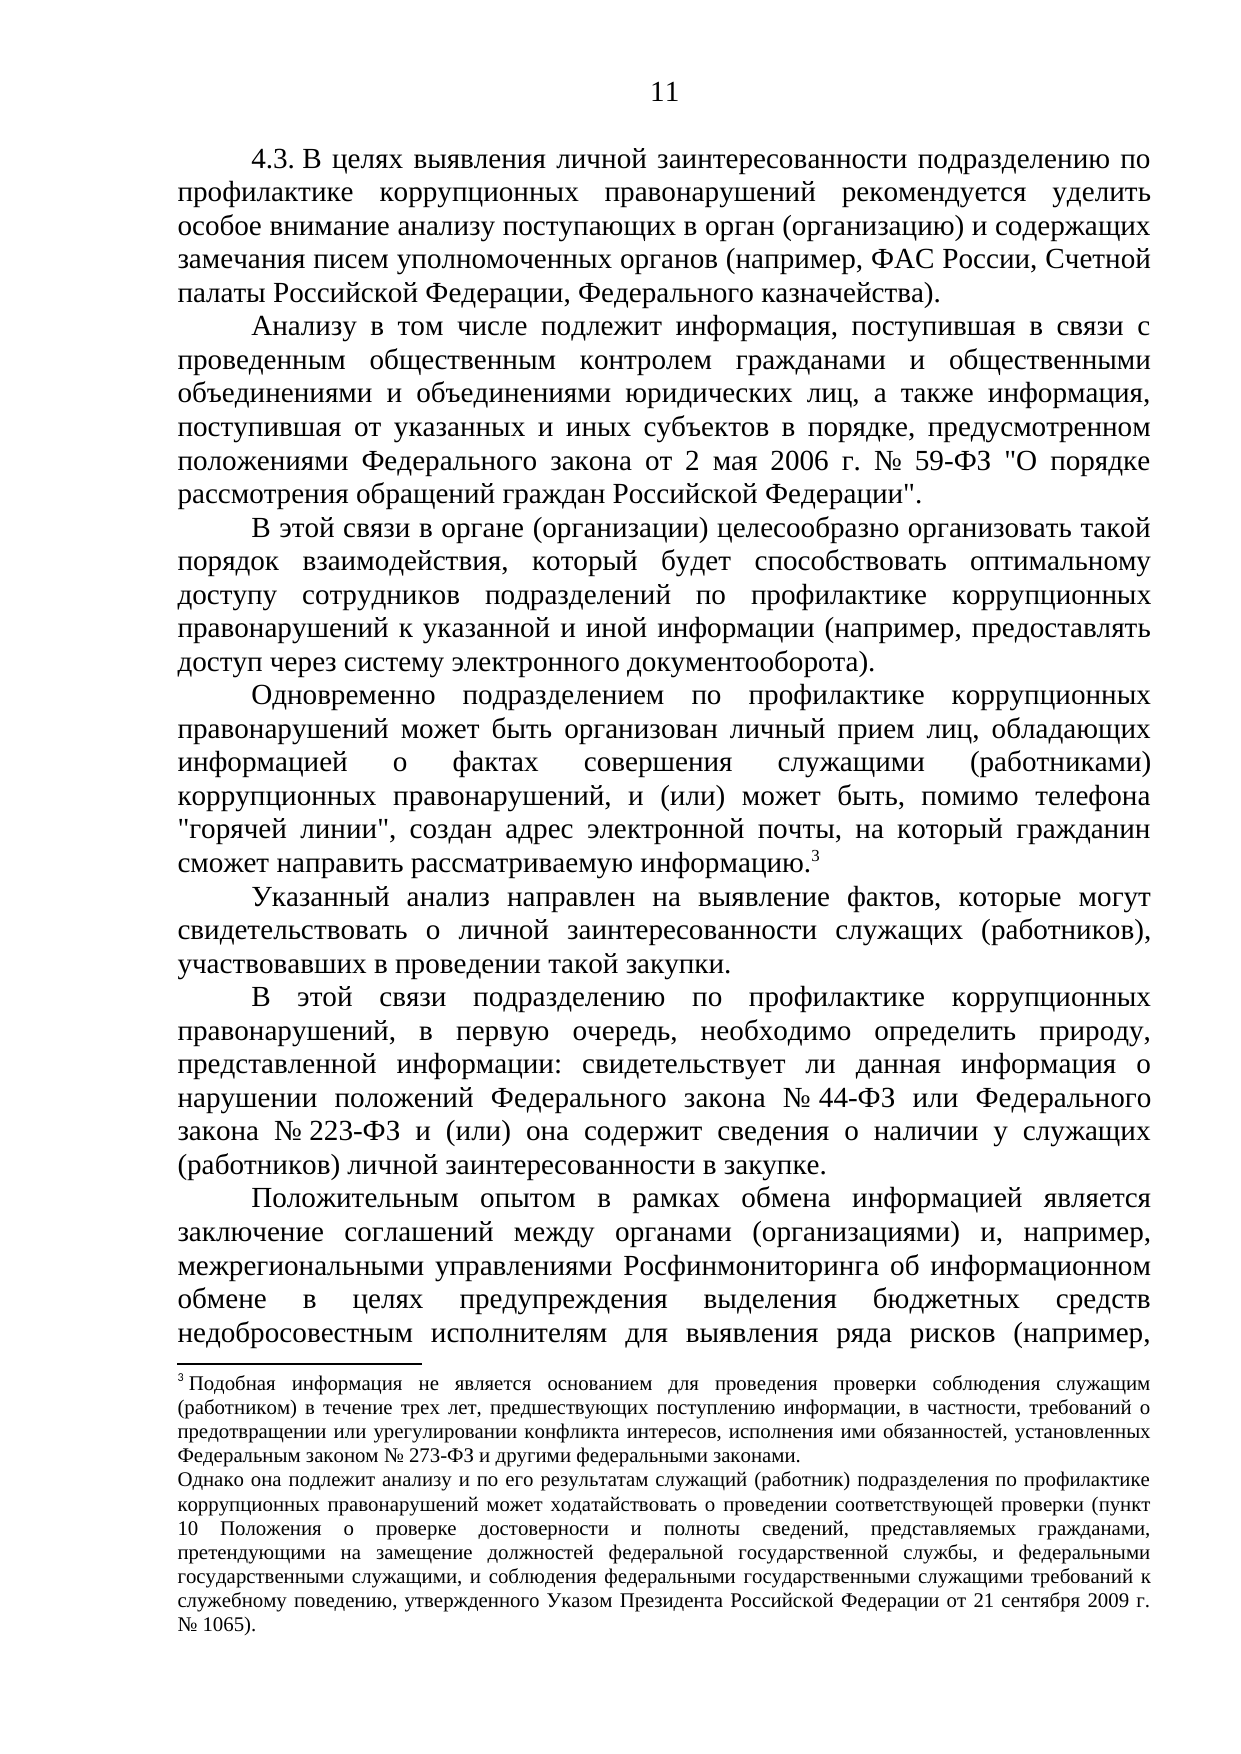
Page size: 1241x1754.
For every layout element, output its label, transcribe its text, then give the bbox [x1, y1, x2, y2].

text В этой связи в органе (организации) целесообразно организовать такой порядок взаимодействия, который будет способствовать оптимальному доступу сотрудников подразделений по профилактике коррупционных правонарушений к указанной и иной информации (например, предоставлять доступ через систему электронного документооборота). [177, 510, 1152, 677]
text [177, 1181, 1152, 1348]
text Анализу в том числе подлежит информация, поступившая в связи с проведенным общественным контролем гражданами и общественными объединениями и объединениями юридических лиц, а также информация, поступившая от указанных и иных субъектов в порядке, предусмотренном положениями Федерального закона от 2 мая 2006 г. № 59-ФЗ "О порядке рассмотрения обращений граждан Российской Федерации". [177, 308, 1152, 510]
text Указанный анализ направлен на выявление фактов, которые могут свидетельствовать о личной заинтересованности служащих (работников), участвовавших в проведении такой закупки. [177, 879, 1152, 979]
text 4.3. В целях выявления личной заинтересованности подразделению по профилактике коррупционных правонарушений рекомендуется уделить особое внимание анализу поступающих в орган (организацию) и содержащих замечания писем уполномоченных органов (например, ФАС России, Счетной палаты Российской Федерации, Федерального казначейства). [177, 141, 1152, 308]
text Одновременно подразделением по профилактике коррупционных правонарушений может быть организован личный прием лиц, обладающих информацией о фактах совершения служащими (работниками) коррупционных правонарушений, и (или) может быть, помимо телефона "горячей линии", создан адрес электронной почты, на который гражданин сможет направить рассматриваемую информацию. [177, 677, 1152, 879]
text В этой связи подразделению по профилактике коррупционных правонарушений, в первую очередь, необходимо определить природу, представленной информации: свидетельствует ли данная информация о нарушении положений Федерального закона № 44-ФЗ или Федерального закона № 223-ФЗ и (или) она содержит сведения о наличии у служащих (работников) личной заинтересованности в закупке. [177, 979, 1152, 1181]
